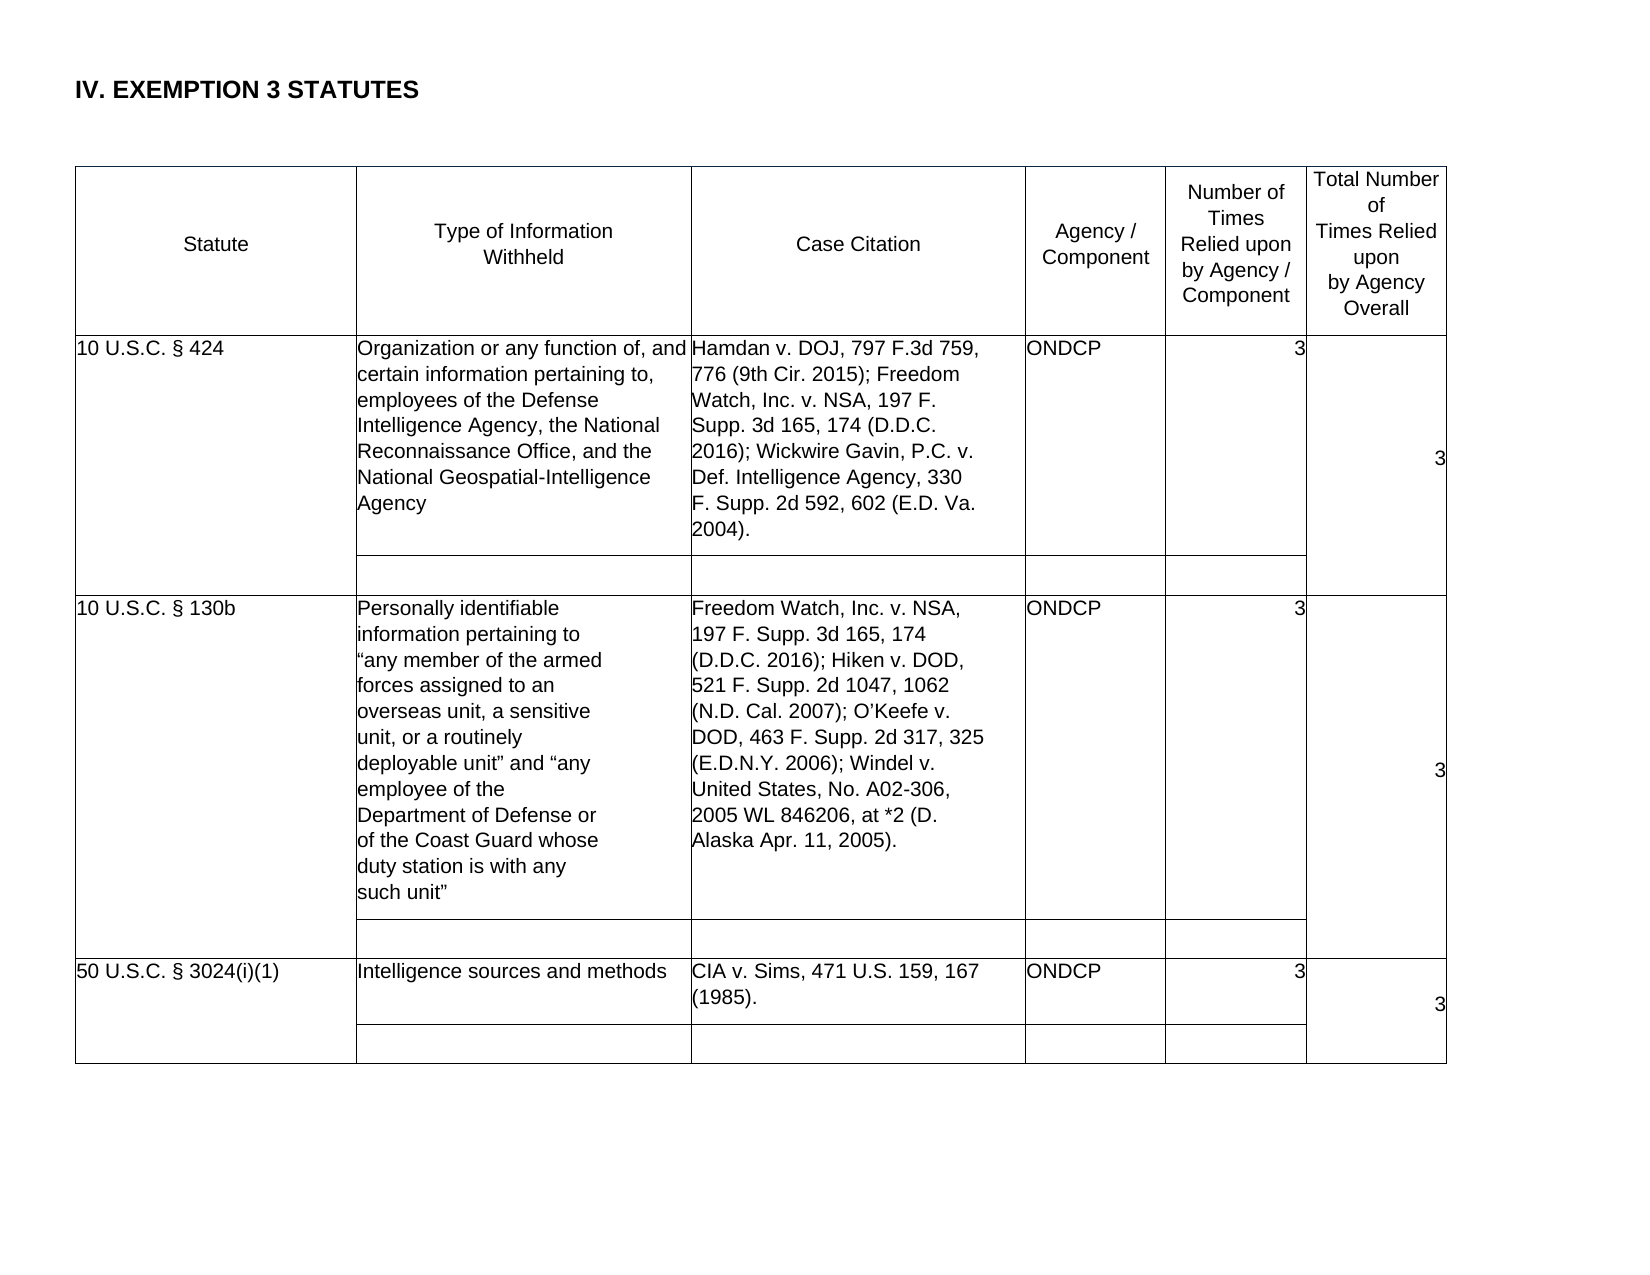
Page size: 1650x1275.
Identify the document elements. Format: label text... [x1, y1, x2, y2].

table_cell ONDCP [1026, 959, 1165, 1023]
table_cell Intelligence sources and methods [357, 959, 691, 1023]
table_cell ONDCP [1026, 596, 1165, 918]
table_cell [357, 920, 691, 958]
table_cell [692, 556, 1025, 595]
table_cell Organization or any function of, and certain information pertaining to, employees of the Defense Intelligence Agency, the National Reconnaissance Office, and the National Geospatial-Intelligence Agency [357, 336, 691, 555]
table_cell [357, 556, 691, 595]
table_cell [692, 920, 1025, 958]
table_header Type of Information Withheld [357, 167, 691, 335]
table_cell 3 [1166, 596, 1306, 918]
table_cell 3 [1307, 959, 1446, 1063]
table_cell [1166, 920, 1306, 958]
table_cell [1026, 1025, 1165, 1063]
table_header Number of Times Relied upon by Agency / Component [1166, 167, 1306, 335]
table_cell 3 [1307, 596, 1446, 958]
table_cell ONDCP [1026, 336, 1165, 555]
table_cell [1166, 1025, 1306, 1063]
table_cell 3 [1307, 336, 1446, 595]
table_header Total Number of Times Relied upon by Agency Overall [1307, 167, 1446, 335]
table_header Agency / Component [1026, 167, 1165, 335]
table_cell [692, 1025, 1025, 1063]
table_cell 3 [1166, 959, 1306, 1023]
table_cell Personally identifiable information pertaining to “any member of the armed forces assigned to an overseas unit, a sensitive unit, or a routinely deployable unit” and “any employee of the Department of Defense or of the Coast Guard whose duty station is with any such unit” [357, 596, 691, 918]
table_cell 10 U.S.C. § 424 [76, 336, 356, 595]
table_cell Hamdan v. DOJ, 797 F.3d 759, 776 (9th Cir. 2015); Freedom Watch, Inc. v. NSA, 197 F. Supp. 3d 165, 174 (D.D.C. 2016); Wickwire Gavin, P.C. v. Def. Intelligence Agency, 330 F. Supp. 2d 592, 602 (E.D. Va. 2004). [692, 336, 1025, 555]
table_cell 10 U.S.C. § 130b [76, 596, 356, 958]
table_header Case Citation [692, 167, 1025, 335]
table_cell CIA v. Sims, 471 U.S. 159, 167 (1985). [692, 959, 1025, 1023]
table_cell [357, 1025, 691, 1063]
table_header Statute [76, 167, 356, 335]
table_cell [1166, 556, 1306, 595]
table_cell Freedom Watch, Inc. v. NSA, 197 F. Supp. 3d 165, 174 (D.D.C. 2016); Hiken v. DOD, 521 F. Supp. 2d 1047, 1062 (N.D. Cal. 2007); O’Keefe v. DOD, 463 F. Supp. 2d 317, 325 (E.D.N.Y. 2006); Windel v. United States, No. A02-306, 2005 WL 846206, at *2 (D. Alaska Apr. 11, 2005). [692, 596, 1025, 918]
table_header IV. Exemption 3 Statutes [75, 75, 1189, 122]
table_cell [1026, 556, 1165, 595]
table_cell 50 U.S.C. § 3024(i)(1) [76, 959, 356, 1063]
table_cell [1026, 920, 1165, 958]
table_cell 3 [1166, 336, 1306, 555]
